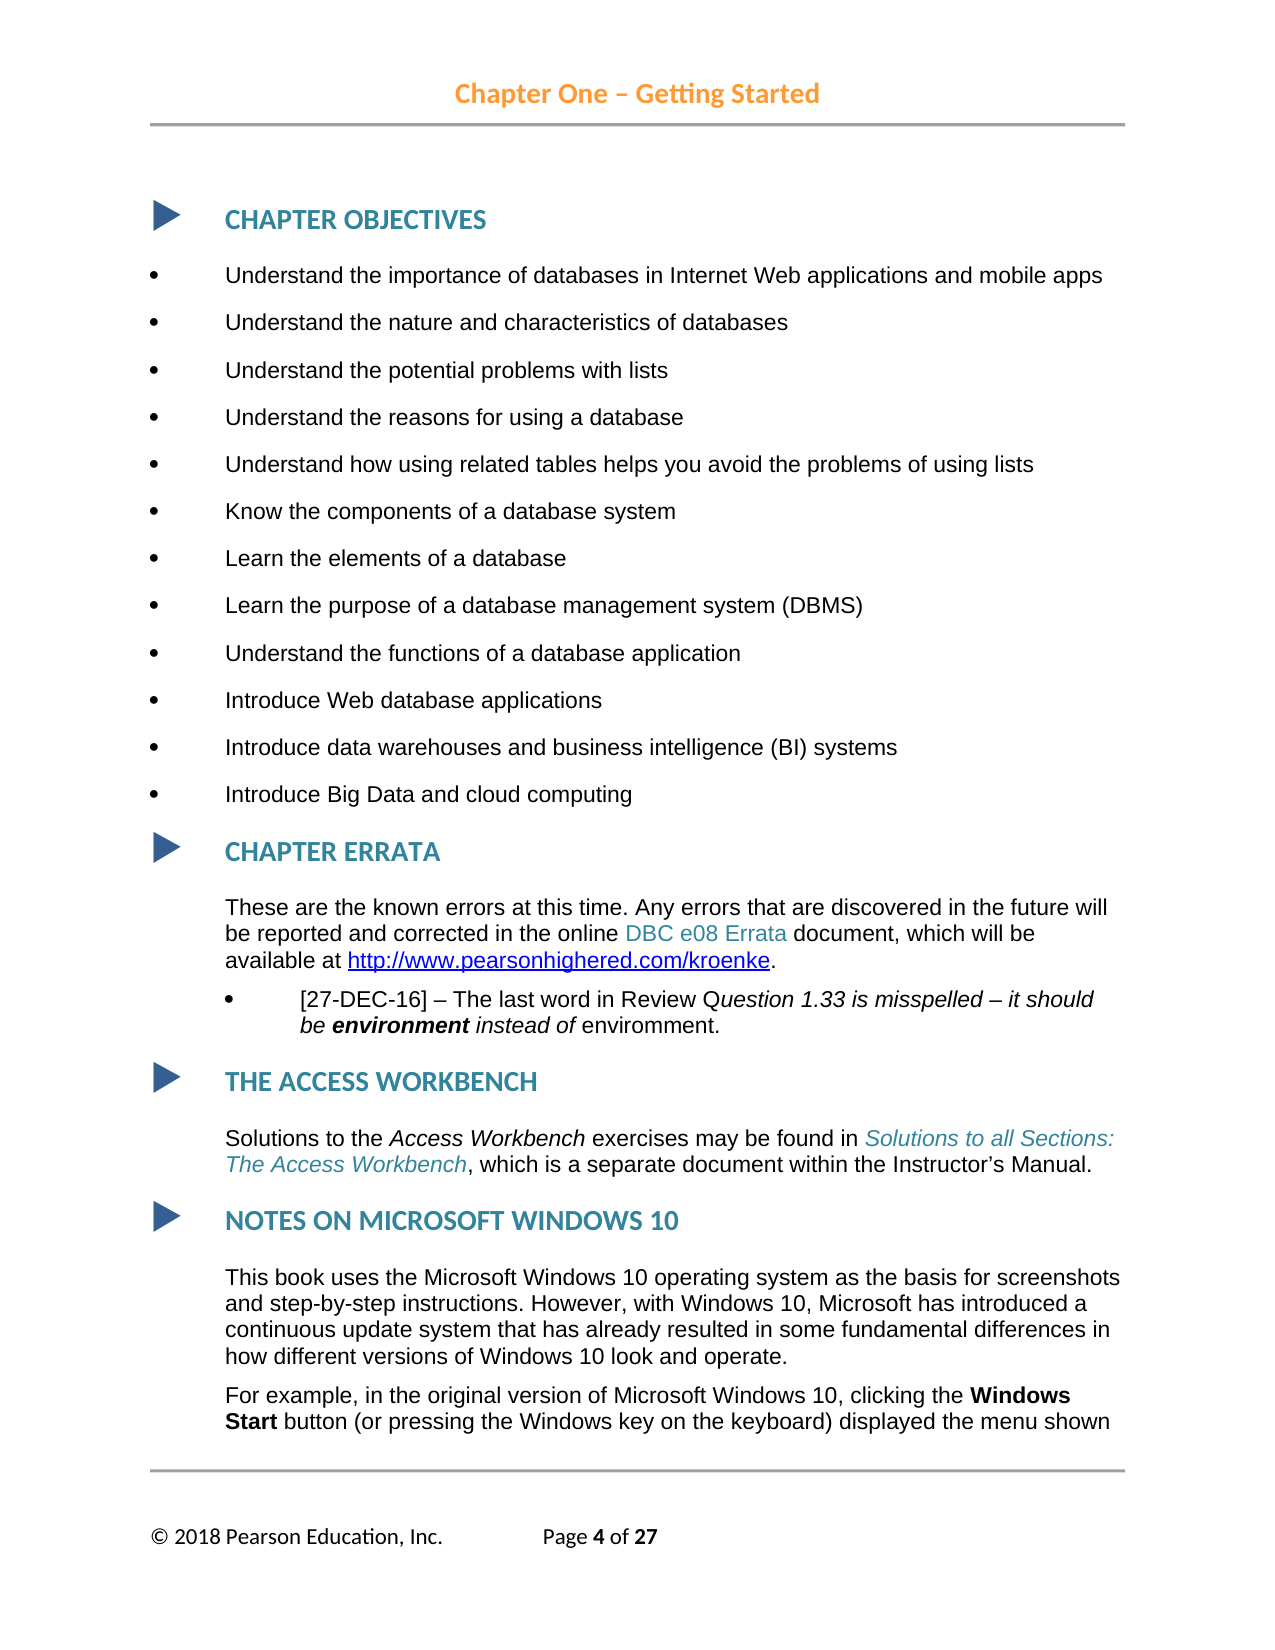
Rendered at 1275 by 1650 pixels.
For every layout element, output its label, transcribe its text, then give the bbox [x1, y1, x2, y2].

list Understand the potential problems with lists [150, 357, 1125, 383]
list Understand how using related tables helps you avoid the problems of using lists [150, 451, 1125, 477]
subtitle CHAPTER ERRATA [150, 833, 1125, 869]
list Understand the functions of a database application [150, 640, 1125, 666]
list Know the components of a database system [150, 498, 1125, 524]
subtitle NOTES ON MICROSOFT WINDOWS 10 [150, 1202, 1125, 1239]
list Solutions to the Access Workbench exercises may be found in Solutions to all Sections: The Access Workbench, which is a separate document within the Instructor’s Manual. [225, 1124, 1125, 1177]
list Learn the purpose of a database management system (DBMS) [150, 592, 1125, 619]
subtitle CHAPTER OBJECTIVES [150, 201, 1125, 237]
list [27-DEC-16] – The last word in Review Question 1.33 is misspelled – it should be environment instead of enviromment. [225, 986, 1125, 1038]
list Introduce data warehouses and business intelligence (BI) systems [150, 734, 1125, 760]
subtitle THE ACCESS WORKBENCH [150, 1063, 1125, 1099]
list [225, 1382, 1125, 1434]
list Understand the nature and characteristics of databases [150, 309, 1125, 336]
list Learn the elements of a database [150, 545, 1125, 572]
list Understand the reasons for using a database [150, 404, 1125, 430]
list Introduce Web database applications [150, 687, 1125, 713]
list Understand the importance of databases in Internet Web applications and mobile apps [150, 262, 1125, 288]
list Introduce Big Data and cloud computing [150, 781, 1125, 808]
list This book uses the Microsoft Windows 10 operating system as the basis for screenshots and step-by-step instructions. However, with Windows 10, Microsoft has introduced a continuous update system that has already resulted in some fundamental differences in how different versions of Windows 10 look and operate. [225, 1264, 1125, 1369]
list These are the known errors at this time. Any errors that are discovered in the future will be reported and corrected in the online DBC e08 Errata document, which will be available at http://www.pearsonhighered.com/kroenke. [225, 894, 1125, 973]
